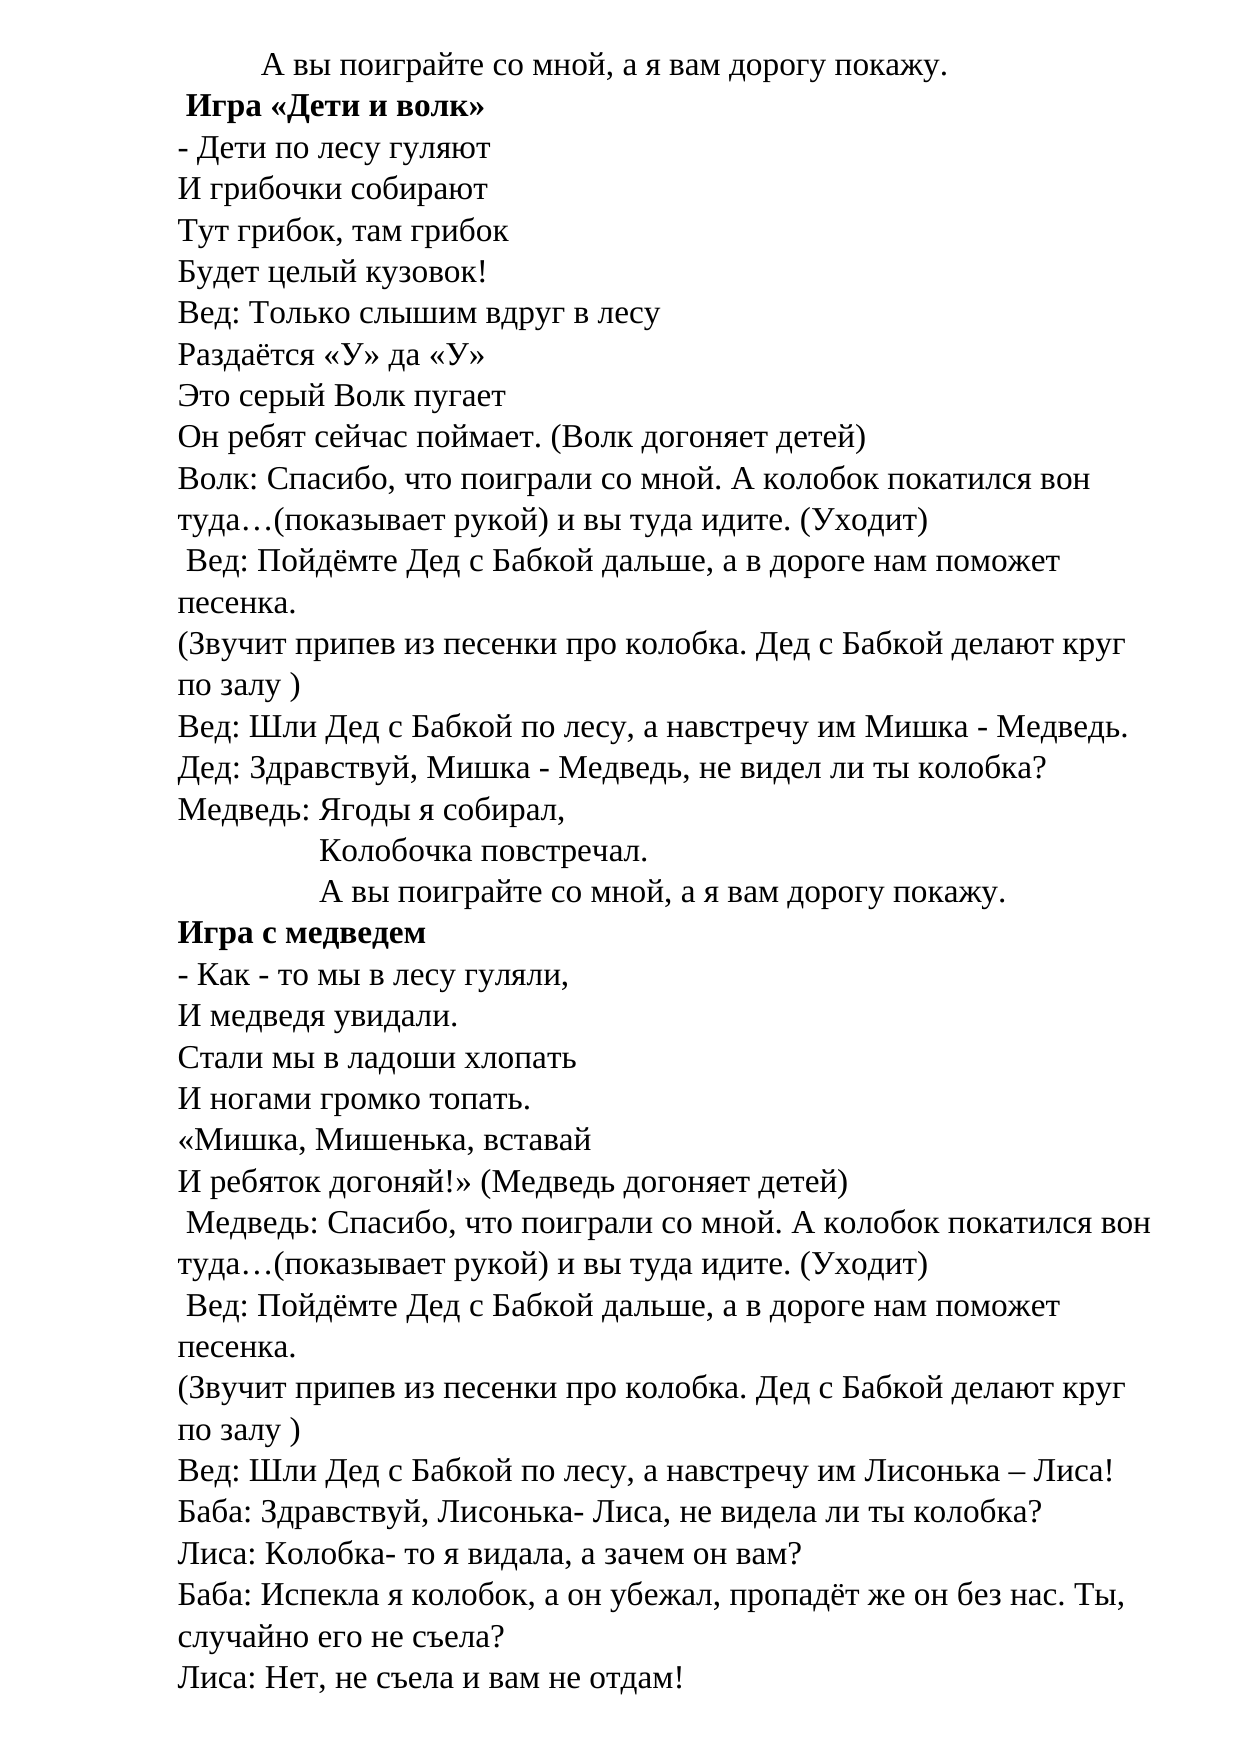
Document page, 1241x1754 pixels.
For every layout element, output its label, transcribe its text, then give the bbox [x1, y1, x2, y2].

text Стали мы в ладоши хлопать [177, 1037, 1152, 1075]
text Это серый Волк пугает [177, 375, 1152, 413]
text - Дети по лесу гуляют [177, 127, 1152, 165]
text Раздаётся «У» да «У» [177, 334, 1152, 372]
text (Звучит припев из песенки про колобка. Дед с Бабкой делают круг по залу ) [177, 1368, 1152, 1447]
text Колобочка повстречал. [177, 830, 1152, 868]
text Вед: Только слышим вдруг в лесу [177, 292, 1152, 331]
text И ребяток догоняй!» (Медведь догоняет детей) [177, 1161, 1152, 1199]
text Он ребят сейчас поймает. (Волк догоняет детей) [177, 417, 1152, 455]
text Лиса: Колобка- то я видала, а зачем он вам? [177, 1533, 1152, 1571]
text И грибочки собирают [177, 168, 1152, 207]
text Волк: Спасибо, что поиграли со мной. А колобок покатился вон туда…(показывает рукой) и вы туда идите. (Уходит) [177, 458, 1152, 538]
text «Мишка, Мишенька, вставай [177, 1119, 1152, 1158]
text (Звучит припев из песенки про колобка. Дед с Бабкой делают круг по залу ) [177, 623, 1152, 703]
text Баба: Здравствуй, Лисонька- Лиса, не видела ли ты колобка? [177, 1492, 1152, 1530]
text Лиса: Нет, не съела и вам не отдам! [177, 1657, 1152, 1696]
text Вед: Шли Дед с Бабкой по лесу, а навстречу им Мишка - Медведь. [177, 706, 1152, 744]
text Баба: Испекла я колобок, а он убежал, пропадёт же он без нас. Ты, случайно его не съела? [177, 1574, 1152, 1654]
text Вед: Пойдёмте Дед с Бабкой дальше, а в дороге нам поможет песенка. [177, 1285, 1152, 1365]
text Игра с медведем [177, 913, 1152, 951]
text Медведь: Ягоды я собирал, [177, 789, 1152, 827]
text А вы поиграйте со мной, а я вам дорогу покажу. [177, 871, 1152, 910]
text Вед: Шли Дед с Бабкой по лесу, а навстречу им Лисонька – Лиса! [177, 1450, 1152, 1489]
text Медведь: Спасибо, что поиграли со мной. А колобок покатился вон туда…(показывает рукой) и вы туда идите. (Уходит) [177, 1202, 1152, 1282]
text Будет целый кузовок! [177, 251, 1152, 289]
text - Как - то мы в лесу гуляли, [177, 954, 1152, 992]
text И ногами громко топать. [177, 1078, 1152, 1117]
text И медведя увидали. [177, 996, 1152, 1034]
text А вы поиграйте со мной, а я вам дорогу покажу. [177, 44, 1152, 83]
text Вед: Пойдёмте Дед с Бабкой дальше, а в дороге нам поможет песенка. [177, 541, 1152, 620]
text Тут грибок, там грибок [177, 210, 1152, 248]
text Игра «Дети и волк» [177, 86, 1152, 124]
text Дед: Здравствуй, Мишка - Медведь, не видел ли ты колобка? [177, 747, 1152, 786]
